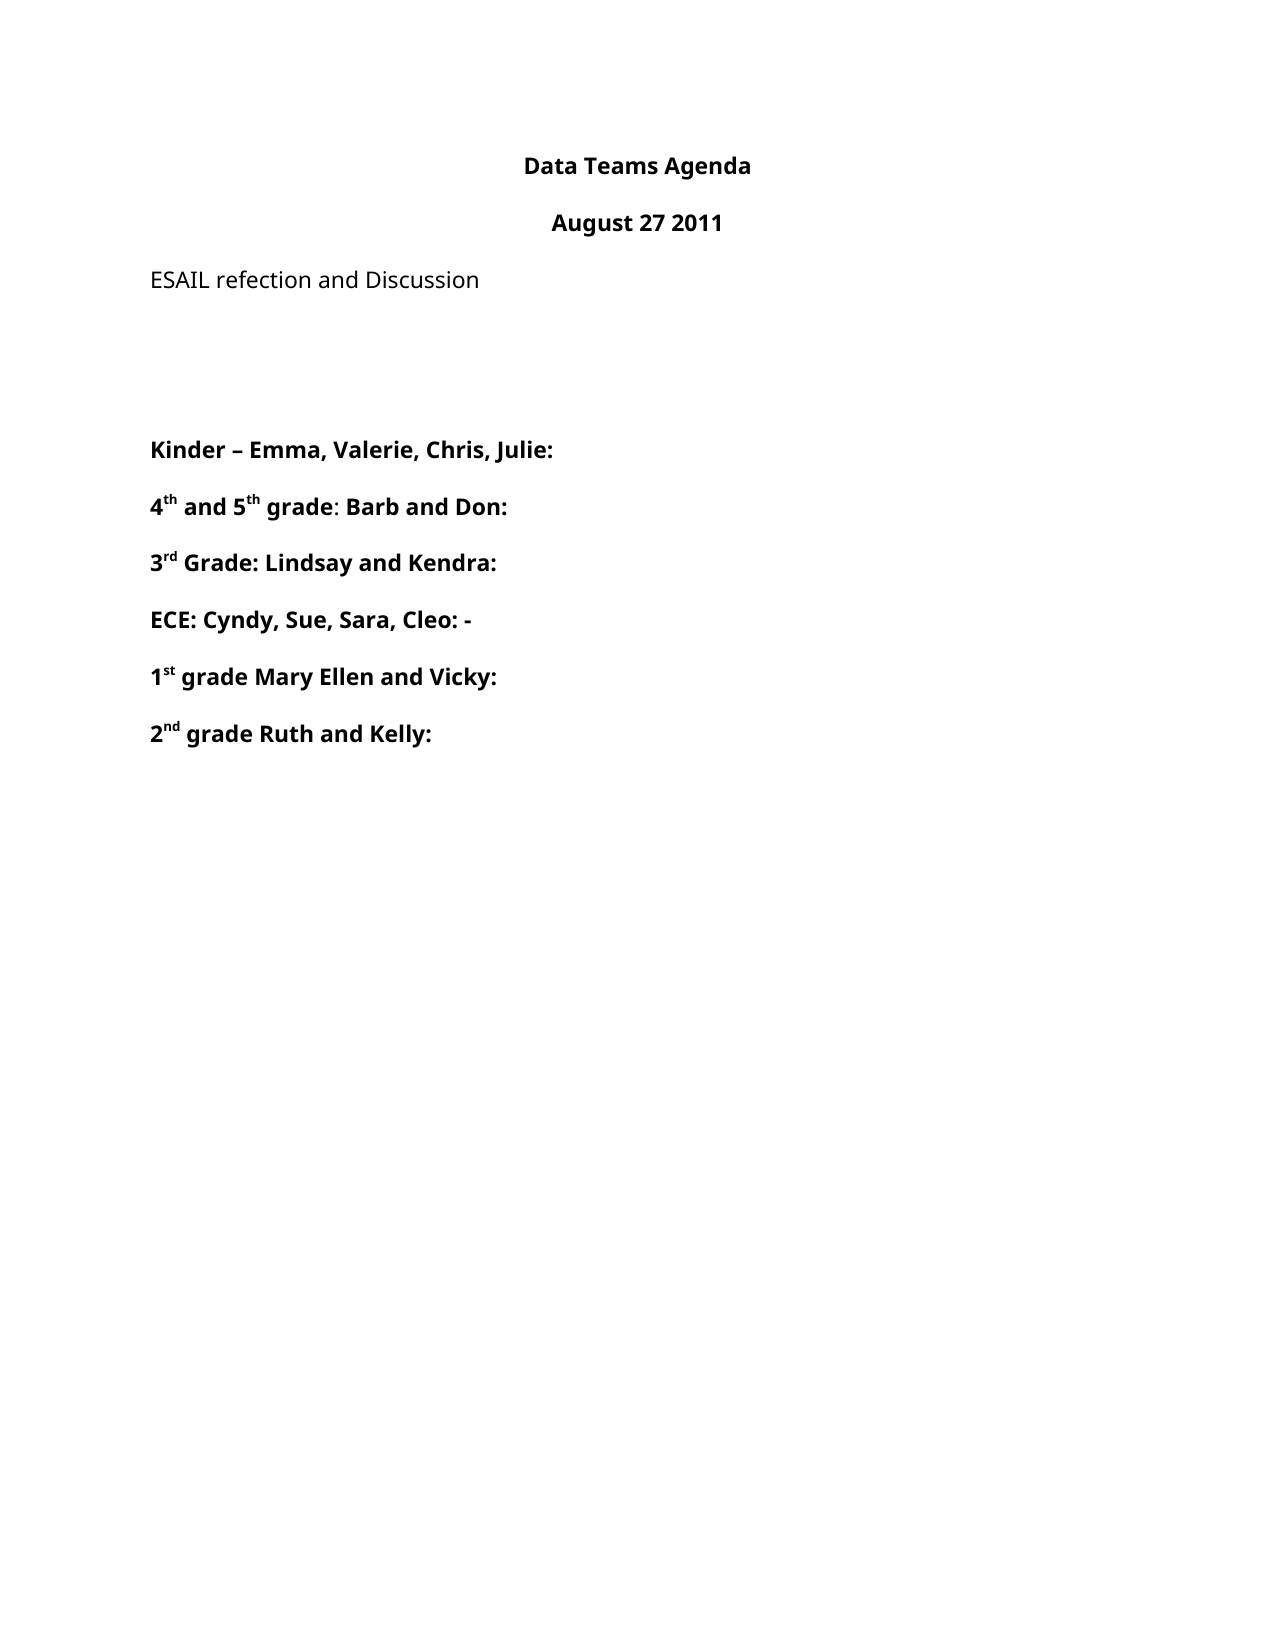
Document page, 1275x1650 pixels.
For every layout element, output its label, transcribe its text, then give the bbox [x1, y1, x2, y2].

text August 27 2011 [150, 207, 1125, 238]
text Kinder – Emma, Valerie, Chris, Julie: [150, 434, 1125, 465]
text ESAIL refection and Discussion [150, 263, 1125, 295]
text 4th and 5th grade: Barb and Don: [150, 491, 1125, 522]
text 1st grade Mary Ellen and Vicky: [150, 661, 1125, 692]
text ECE: Cyndy, Sue, Sara, Cleo: - [150, 604, 1125, 635]
text 2nd grade Ruth and Kelly: [150, 718, 1125, 749]
text Data Teams Agenda [150, 150, 1125, 181]
text 3rd Grade: Lindsay and Kendra: [150, 547, 1125, 579]
